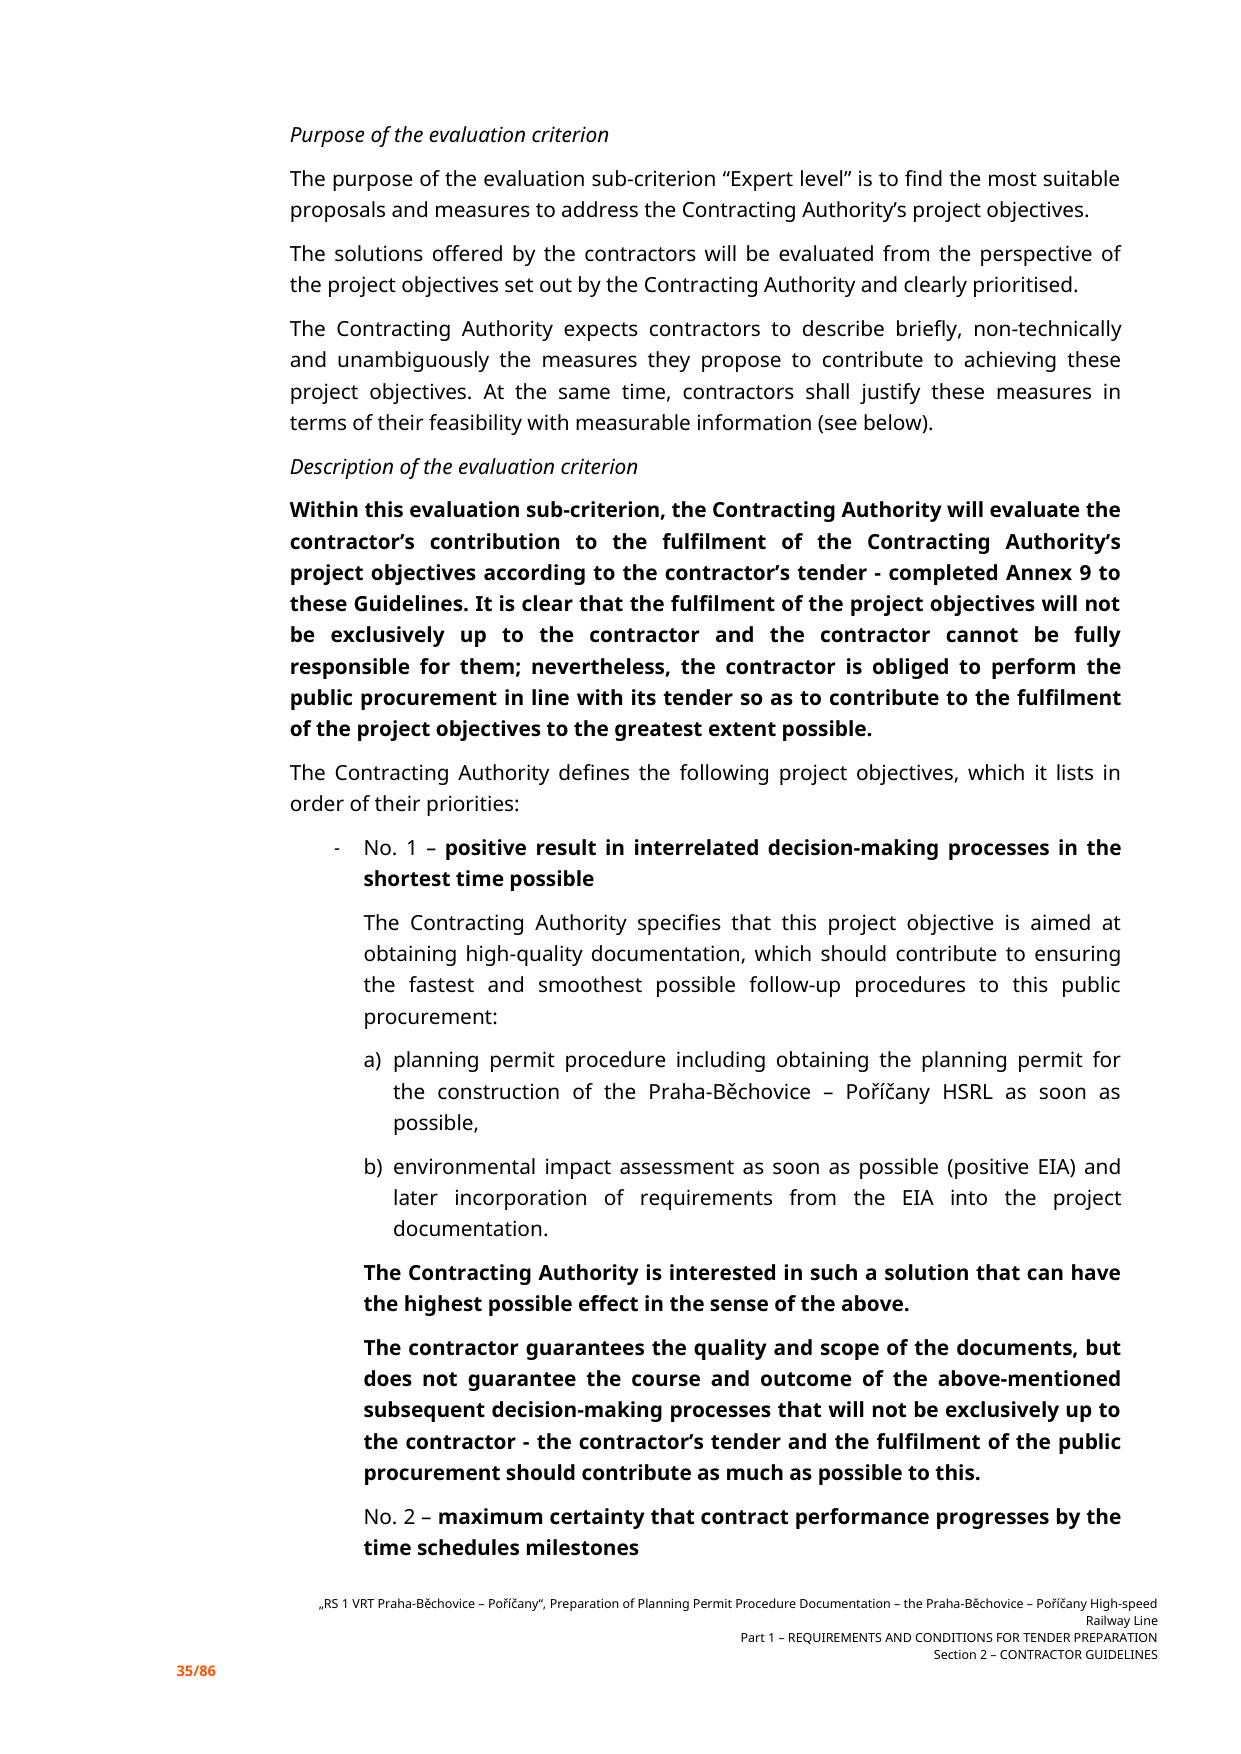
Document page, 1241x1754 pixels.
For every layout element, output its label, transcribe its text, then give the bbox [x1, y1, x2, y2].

text The contractor guarantees the quality and scope of the documents, but does not guarantee the course and outcome of the above-mentioned subsequent decision-making processes that will not be exclusively up to the contractor - the contractor’s tender and the fulfilment of the public procurement should contribute as much as possible to this. [363, 1333, 1122, 1487]
text The Contracting Authority is interested in such a solution that can have the highest possible effect in the sense of the above. [363, 1258, 1122, 1318]
text The Contracting Authority expects contractors to describe briefly, non-technically and unambiguously the measures they propose to contribute to achieving these project objectives. At the same time, contractors shall justify these measures in terms of their feasibility with measurable information (see below). [289, 314, 1122, 437]
list planning permit procedure including obtaining the planning permit for the construction of the Praha-Běchovice – Poříčany HSRL as soon as possible, [363, 1046, 1122, 1137]
text No. 2 – maximum certainty that contract performance progresses by the time schedules milestones [363, 1502, 1122, 1562]
text The solutions offered by the contractors will be evaluated from the perspective of the project objectives set out by the Contracting Authority and clearly prioritised. [289, 239, 1122, 299]
list environmental impact assessment as soon as possible (positive EIA) and later incorporation of requirements from the EIA into the project documentation. [363, 1152, 1122, 1243]
text The Contracting Authority defines the following project objectives, which it lists in order of their priorities: [289, 758, 1122, 818]
text Purpose of the evaluation criterion [216, 121, 1122, 149]
text The Contracting Authority specifies that this project objective is aimed at obtaining high-quality documentation, which should contribute to ensuring the fastest and smoothest possible follow-up procedures to this public procurement: [363, 908, 1122, 1030]
list No. 1 – positive result in interrelated decision-making processes in the shortest time possible [334, 833, 1122, 893]
text Description of the evaluation criterion [216, 452, 1122, 480]
text Within this evaluation sub-criterion, the Contracting Authority will evaluate the contractor’s contribution to the fulfilment of the Contracting Authority’s project objectives according to the contractor’s tender - completed Annex 9 to these Guidelines. It is clear that the fulfilment of the project objectives will not be exclusively up to the contractor and the contractor cannot be fully responsible for them; nevertheless, the contractor is obliged to perform the public procurement in line with its tender so as to contribute to the fulfilment of the project objectives to the greatest extent possible. [289, 496, 1122, 743]
text The purpose of the evaluation sub-criterion “Expert level” is to find the most suitable proposals and measures to address the Contracting Authority’s project objectives. [289, 164, 1122, 224]
